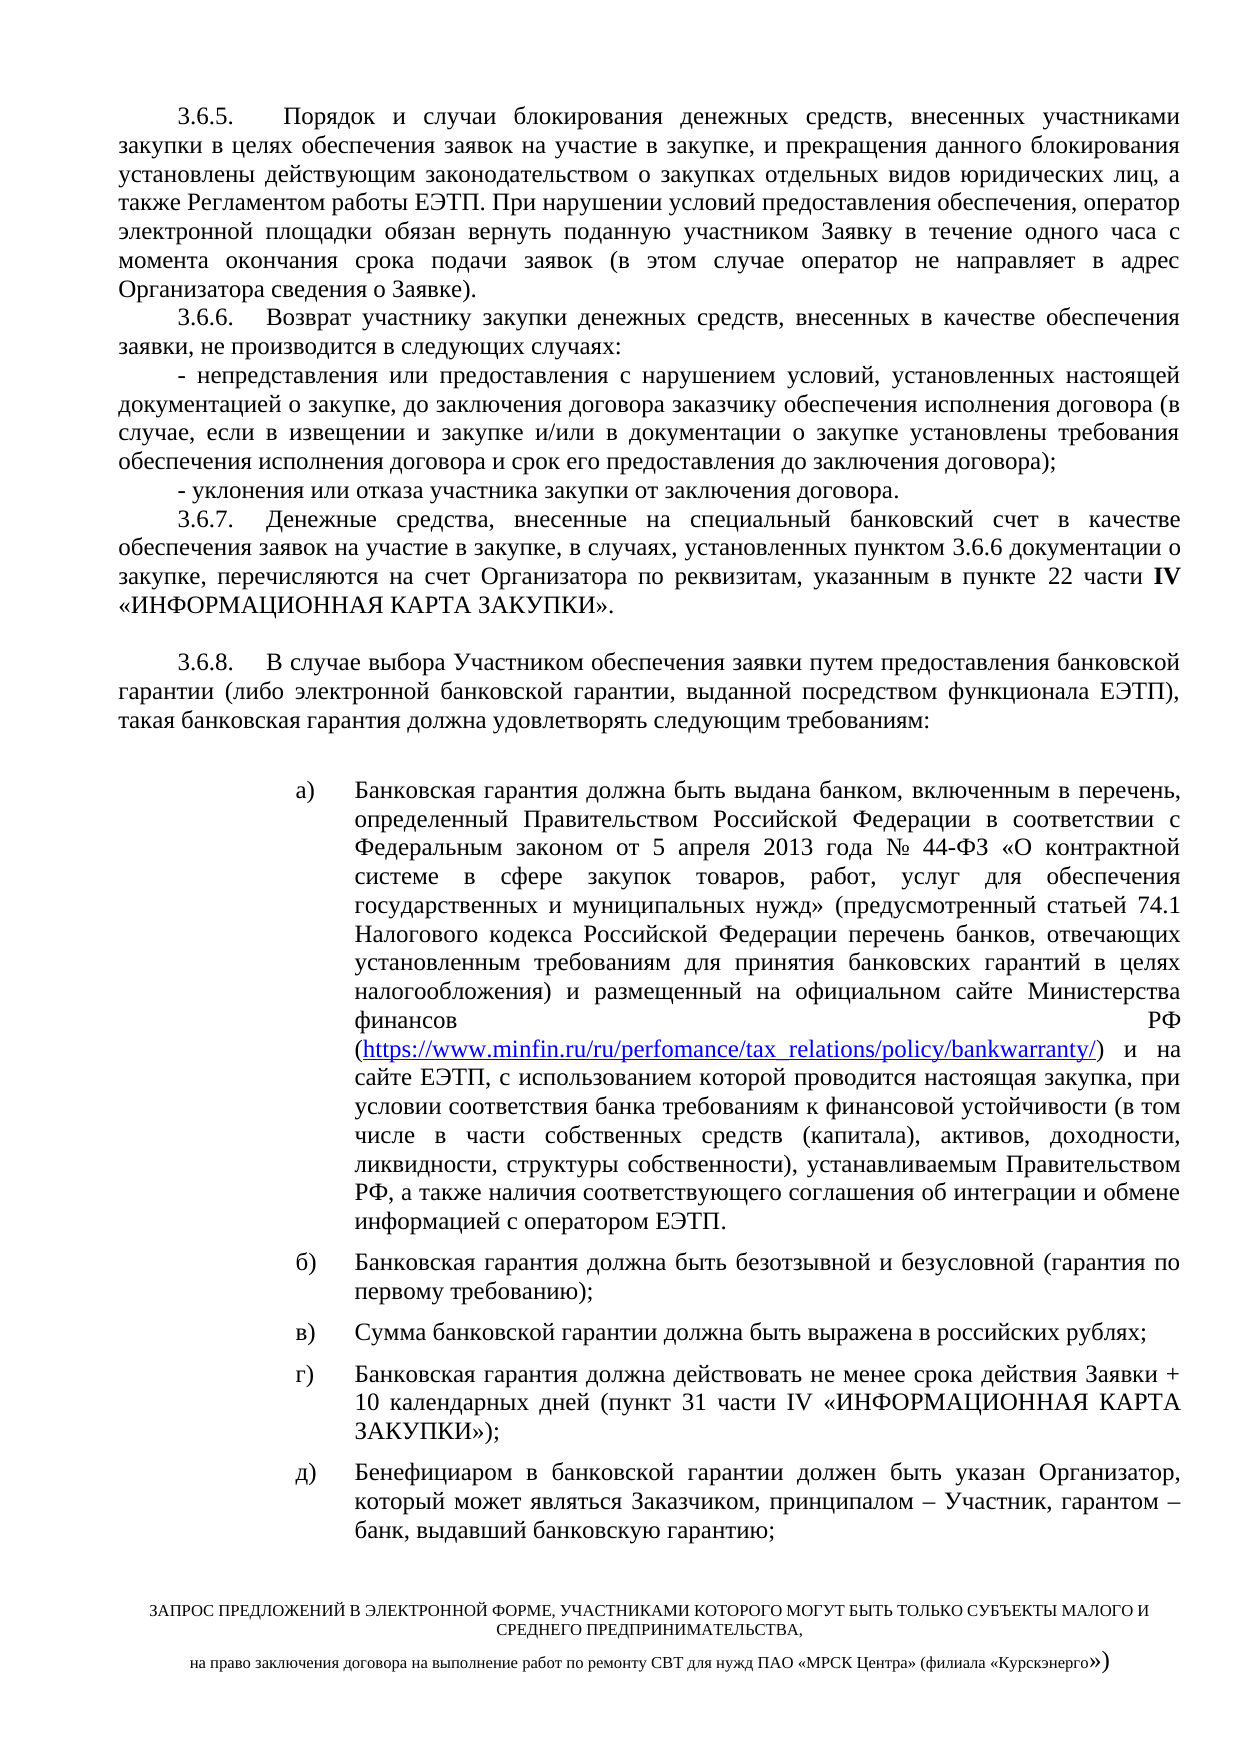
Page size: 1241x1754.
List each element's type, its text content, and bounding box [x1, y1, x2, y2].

subtitle В случае выбора Участником обеспечения заявки путем предоставления банковской гарантии (либо электронной банковской гарантии, выданной посредством функционала ЕЭТП), такая банковская гарантия должна удовлетворять следующим требованиям: [118, 647, 1181, 734]
list Бенефициаром в банковской гарантии должен быть указан Организатор, который может являться Заказчиком, принципалом – Участник, гарантом – банк, выдавший банковскую гарантию; [295, 1457, 1181, 1544]
list Банковская гарантия должна быть безотзывной и безусловной (гарантия по первому требованию); [295, 1247, 1181, 1305]
list Банковская гарантия должна действовать не менее срока действия Заявки + 10 календарных дней (пункт 31 части IV «ИНФОРМАЦИОННАЯ КАРТА ЗАКУПКИ»); [295, 1359, 1181, 1445]
text - непредставления или предоставления с нарушением условий, установленных настоящей документацией о закупке, до заключения договора заказчику обеспечения исполнения договора (в случае, если в извещении и закупке и/или в документации о закупке установлены требования обеспечения исполнения договора и срок его предоставления до заключения договора); [118, 360, 1181, 475]
subtitle Возврат участнику закупки денежных средств, внесенных в качестве обеспечения заявки, не производится в следующих случаях: [118, 302, 1181, 360]
subtitle Порядок и случаи блокирования денежных средств, внесенных участниками закупки в целях обеспечения заявок на участие в закупке, и прекращения данного блокирования установлены действующим законодательством о закупках отдельных видов юридических лиц, а также Регламентом работы ЕЭТП. При нарушении условий предоставления обеспечения, оператор электронной площадки обязан вернуть поданную участником Заявку в течение одного часа с момента окончания срока подачи заявок (в этом случае оператор не направляет в адрес Организатора сведения о Заявке). [118, 101, 1181, 302]
list Сумма банковской гарантии должна быть выражена в российских рублях; [295, 1317, 1181, 1346]
text - уклонения или отказа участника закупки от заключения договора. [118, 475, 1181, 504]
subtitle Денежные средства, внесенные на специальный банковский счет в качестве обеспечения заявок на участие в закупке, в случаях, установленных пунктом 3.6.6 документации о закупке, перечисляются на счет Организатора по реквизитам, указанным в пункте 22 части IV «ИНФОРМАЦИОННАЯ КАРТА ЗАКУПКИ». [118, 504, 1181, 619]
list Банковская гарантия должна быть выдана банком, включенным в перечень, определенный Правительством Российской Федерации в соответствии с Федеральным законом от 5 апреля 2013 года № 44-ФЗ «О контрактной системе в сфере закупок товаров, работ, услуг для обеспечения государственных и муниципальных нужд» (предусмотренный статьей 74.1 Налогового кодекса Российской Федерации перечень банков, отвечающих установленным требованиям для принятия банковских гарантий в целях налогообложения) и размещенный на официальном сайте Министерства финансов РФ (https://www.minfin.ru/ru/perfomance/tax_relations/policy/bankwarranty/) и на сайте ЕЭТП, с использованием которой проводится настоящая закупка, при условии соответствия банка требованиям к финансовой устойчивости (в том числе в части собственных средств (капитала), активов, доходности, ликвидности, структуры собственности), устанавливаемым Правительством РФ, а также наличия соответствующего соглашения об интеграции и обмене информацией с оператором ЕЭТП. [295, 775, 1181, 1235]
